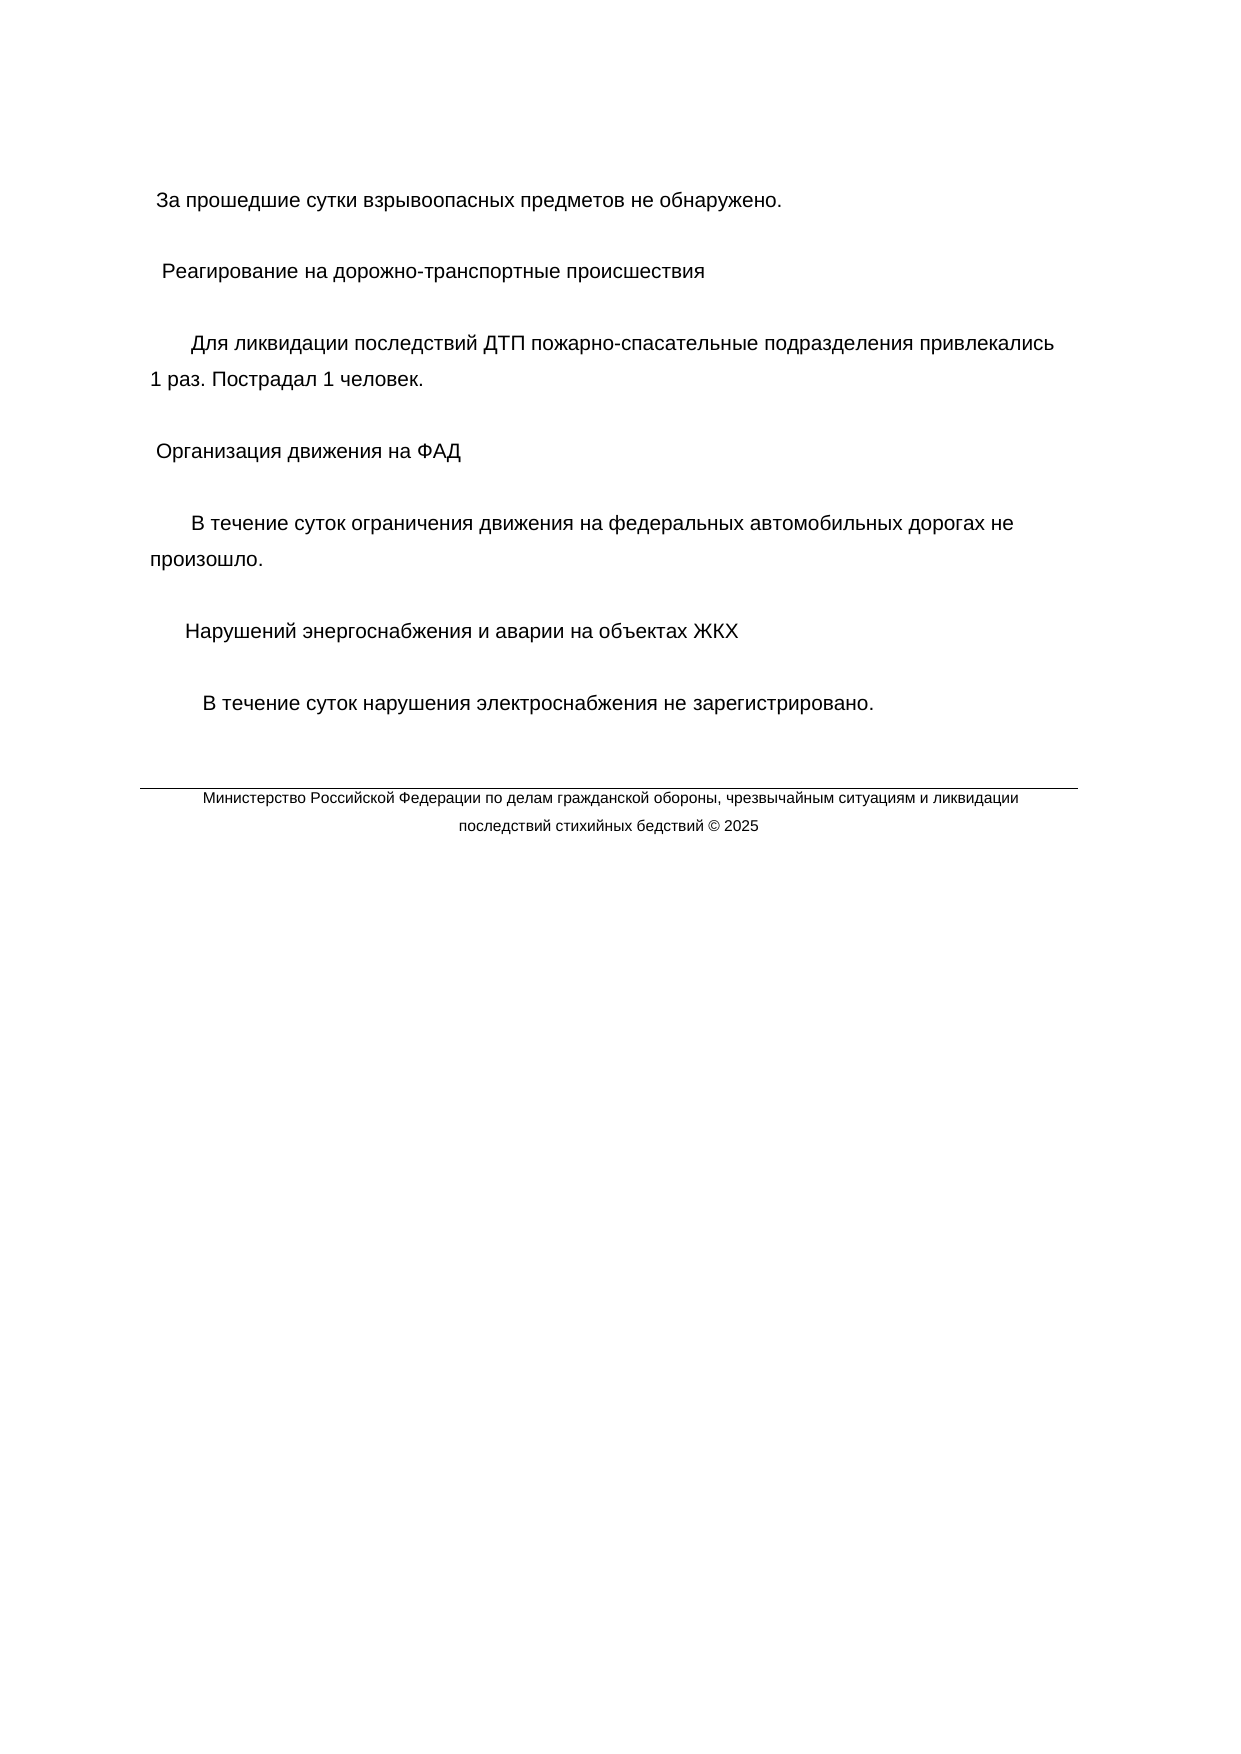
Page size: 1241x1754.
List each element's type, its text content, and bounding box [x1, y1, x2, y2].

table_cell Министерство Российской Федерации по делам гражданской обороны, чрезвычайным ситуациям и ликвидации последствий стихийных бедствий © 2025 [140, 789, 1078, 871]
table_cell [140, 150, 1078, 787]
